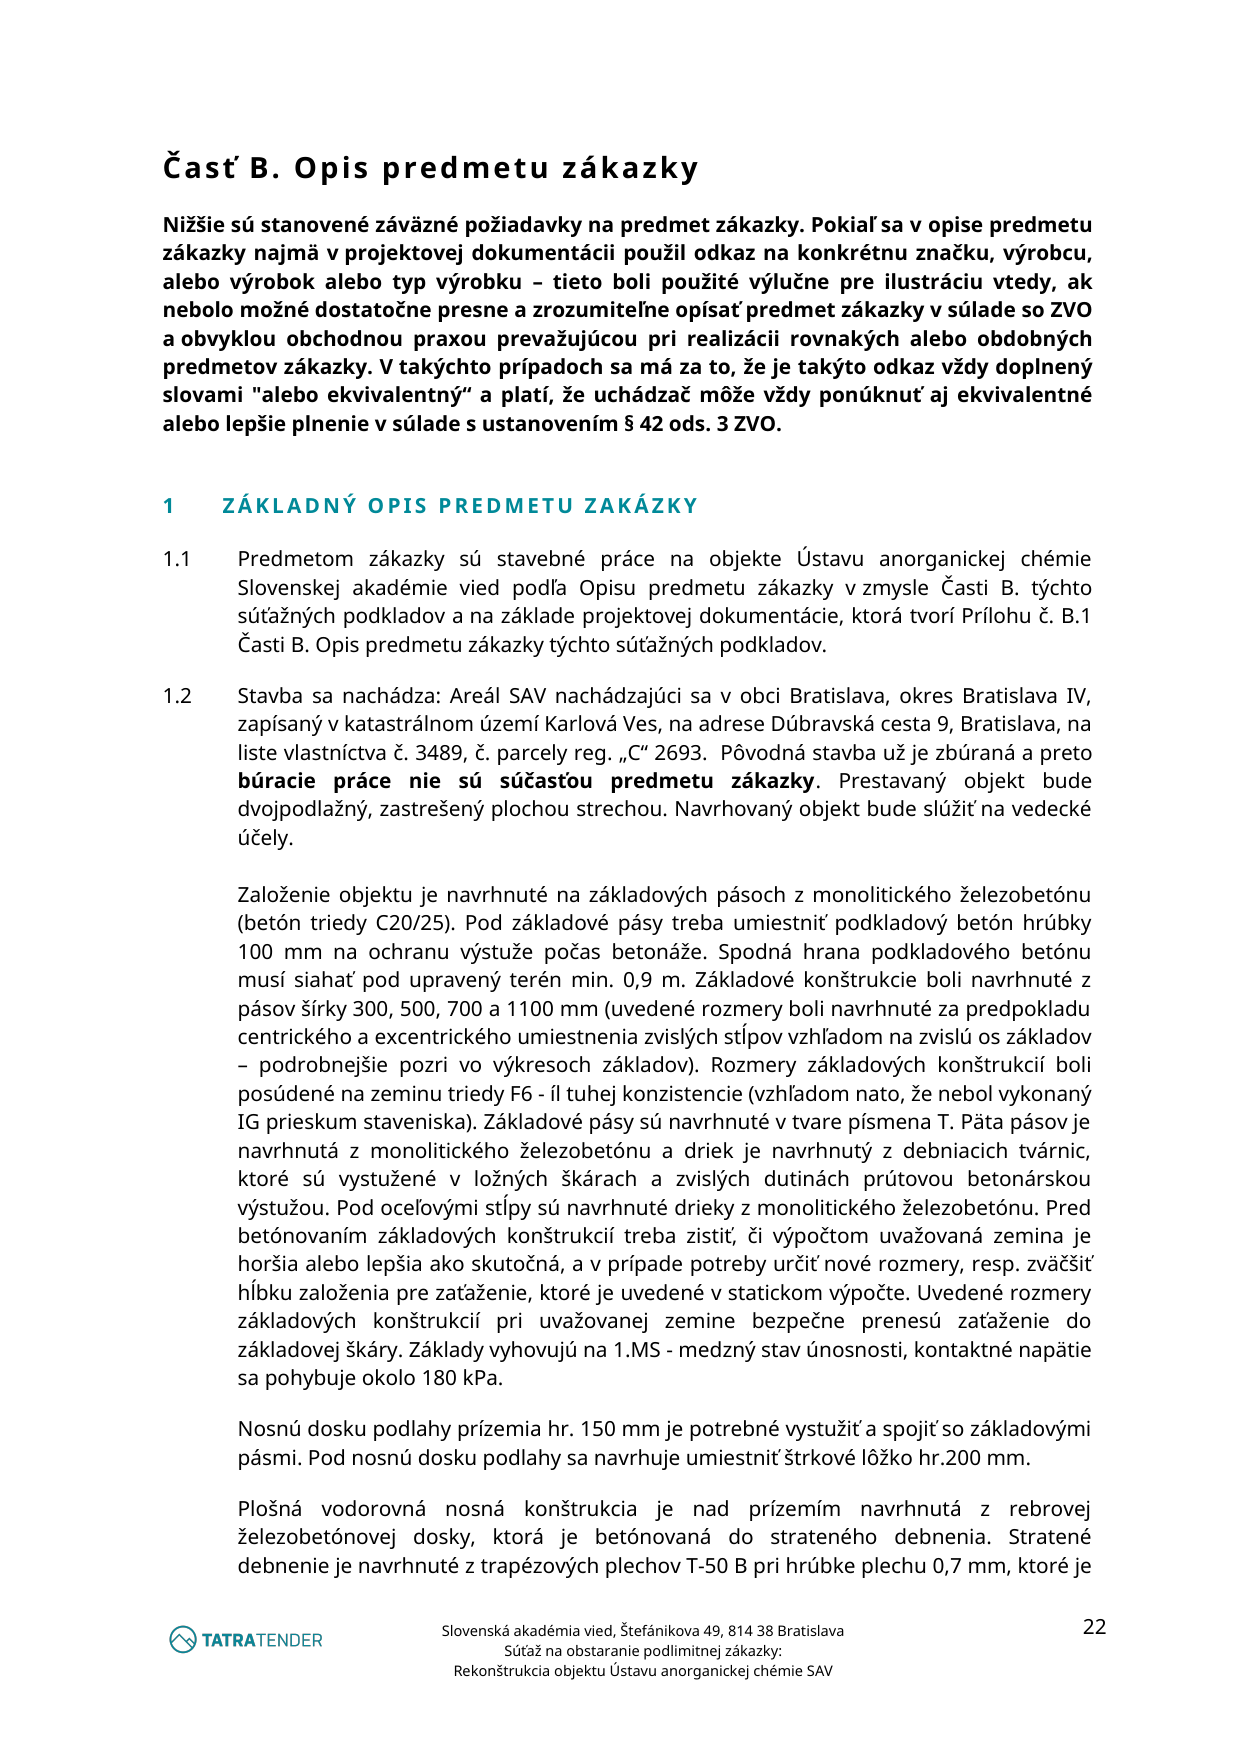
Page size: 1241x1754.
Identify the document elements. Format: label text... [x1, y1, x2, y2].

subtitle Založenie objektu je navrhnuté na základových pásoch z monolitického železobetónu (betón triedy C20/25). Pod základové pásy treba umiestniť podkladový betón hrúbky 100 mm na ochranu výstuže počas betonáže. Spodná hrana podkladového betónu musí siahať pod upravený terén min. 0,9 m. Základové konštrukcie boli navrhnuté z pásov šírky 300, 500, 700 a 1100 mm (uvedené rozmery boli navrhnuté za predpokladu centrického a excentrického umiestnenia zvislých stĺpov vzhľadom na zvislú os základov – podrobnejšie pozri vo výkresoch základov). Rozmery základových konštrukcií boli posúdené na zeminu triedy F6 - íl tuhej konzistencie (vzhľadom nato, že nebol vykonaný IG prieskum staveniska). Základové pásy sú navrhnuté v tvare písmena T. Päta pásov je navrhnutá z monolitického železobetónu a driek je navrhnutý z debniacich tvárnic, ktoré sú vystužené v ložných škárach a zvislých dutinách prútovou betonárskou výstužou. Pod oceľovými stĺpy sú navrhnuté drieky z monolitického železobetónu. Pred betónovaním základových konštrukcií treba zistiť, či výpočtom uvažovaná zemina je horšia alebo lepšia ako skutočná, a v prípade potreby určiť nové rozmery, resp. zväčšiť hĺbku založenia pre zaťaženie, ktoré je uvedené v statickom výpočte. Uvedené rozmery základových konštrukcií pri uvažovanej zemine bezpečne prenesú zaťaženie do základovej škáry. Základy vyhovujú na 1.MS - medzný stav únosnosti, kontaktné napätie sa pohybuje okolo 180 kPa. [237, 880, 1093, 1392]
subtitle Časť B. Opis predmetu zákazky [162, 148, 1093, 187]
text Nižšie sú stanovené záväzné požiadavky na predmet zákazky. Pokiaľ sa v opise predmetu zákazky najmä v projektovej dokumentácii použil odkaz na konkrétnu značku, výrobcu, alebo výrobok alebo typ výrobku – tieto boli použité výlučne pre ilustráciu vtedy, ak nebolo možné dostatočne presne a zrozumiteľne opísať predmet zákazky v súlade so ZVO a obvyklou obchodnou praxou prevažujúcou pri realizácii rovnakých alebo obdobných predmetov zákazky. V takýchto prípadoch sa má za to, že je takýto odkaz vždy doplnený slovami "alebo ekvivalentný“ a platí, že uchádzač môže vždy ponúknuť aj ekvivalentné alebo lepšie plnenie v súlade s ustanovením § 42 ods. 3 ZVO. [162, 210, 1093, 437]
subtitle Predmetom zákazky sú stavebné práce na objekte Ústavu anorganickej chémie Slovenskej akadémie vied podľa Opisu predmetu zákazky v zmysle Časti B. týchto súťažných podkladov a na základe projektovej dokumentácie, ktorá tvorí Prílohu č. B.1 Časti B. Opis predmetu zákazky týchto súťažných podkladov. [162, 544, 1093, 658]
subtitle Nosnú dosku podlahy prízemia hr. 150 mm je potrebné vystužiť a spojiť so základovými pásmi. Pod nosnú dosku podlahy sa navrhuje umiestniť štrkové lôžko hr.200 mm. [237, 1414, 1093, 1471]
picture [162, 1612, 335, 1665]
subtitle Stavba sa nachádza: Areál SAV nachádzajúci sa v obci Bratislava, okres Bratislava IV, zapísaný v katastrálnom území Karlová Ves, na adrese Dúbravská cesta 9, Bratislava, na liste vlastníctva č. 3489, č. parcely reg. „C“ 2693. Pôvodná stavba už je zbúraná a preto búracie práce nie sú súčasťou predmetu zákazky. Prestavaný objekt bude dvojpodlažný, zastrešený plochou strechou. Navrhovaný objekt bude slúžiť na vedecké účely. [162, 681, 1093, 851]
subtitle Základný opis Predmetu zakázky [162, 491, 1093, 519]
